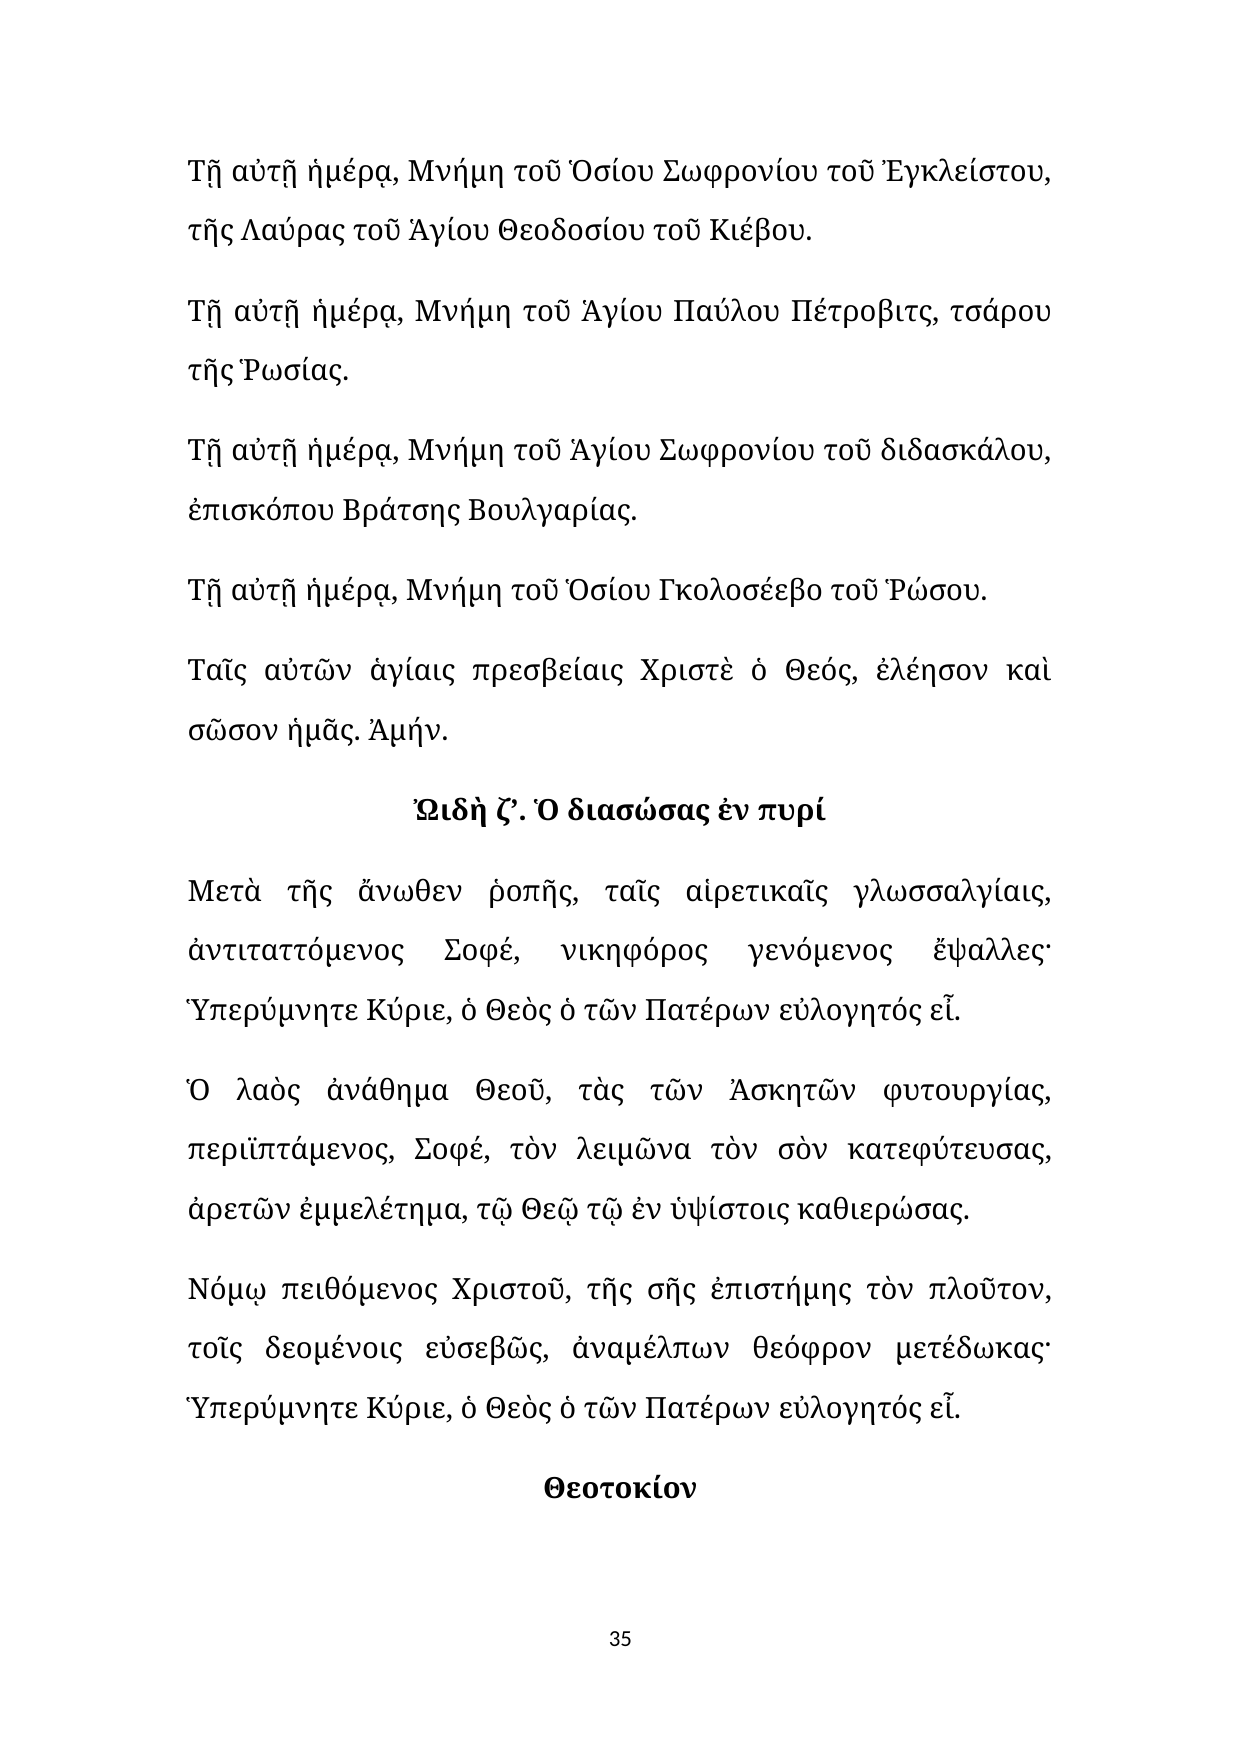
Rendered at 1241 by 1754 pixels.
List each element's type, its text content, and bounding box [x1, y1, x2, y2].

text ᾨδὴ ζ’. Ὁ διασώσας ἐν πυρί [187, 789, 1053, 829]
text Ὁ λαὸς ἀνάθημα Θεοῦ, τὰς τῶν Ἀσκητῶν φυτουργίας, περιϊπτάμενος, Σοφέ, τὸν λειμῶνα τὸν σὸν κατεφύτευσας, ἀρετῶν ἐμμελέτημα, τῷ Θεῷ τῷ ἐν ὑψίστοις καθιερώσας. [187, 1069, 1053, 1228]
text Τῇ αὐτῇ ἡμέρᾳ, Μνήμη τοῦ Ὁσίου Γκολοσέεβο τοῦ Ῥώσου. [187, 569, 1053, 609]
text Νόμῳ πειθόμενος Χριστοῦ, τῆς σῆς ἐπιστήμης τὸν πλοῦτον, τοῖς δεομένοις εὐσεβῶς, ἀναμέλπων θεόφρον μετέδωκας· Ὑπερύμνητε Κύριε, ὁ Θεὸς ὁ τῶν Πατέρων εὐλογητός εἶ. [187, 1268, 1053, 1427]
text Θεοτοκίον [187, 1468, 1053, 1507]
text Τῇ αὐτῇ ἡμέρᾳ, Μνήμη τοῦ Ὁσίου Σωφρονίου τοῦ Ἐγκλείστου, τῆς Λαύρας τοῦ Ἁγίου Θεοδοσίου τοῦ Κιέβου. [187, 150, 1053, 249]
text Τῇ αὐτῇ ἡμέρᾳ, Μνήμη τοῦ Ἁγίου Σωφρονίου τοῦ διδασκάλου, ἐπισκόπου Βράτσης Βουλγαρίας. [187, 429, 1053, 529]
text Ταῖς αὐτῶν ἁγίαις πρεσβείαις Χριστὲ ὁ Θεός, ἐλέησον καὶ σῶσον ἡμᾶς. Ἀμήν. [187, 650, 1053, 749]
text Μετὰ τῆς ἄνωθεν ῥοπῆς, ταῖς αἱρετικαῖς γλωσσαλγίαις, ἀντιταττόμενος Σοφέ, νικηφόρος γενόμενος ἔψαλλες· Ὑπερύμνητε Κύριε, ὁ Θεὸς ὁ τῶν Πατέρων εὐλογητός εἶ. [187, 870, 1053, 1028]
text Τῇ αὐτῇ ἡμέρᾳ, Μνήμη τοῦ Ἁγίου Παύλου Πέτροβιτς, τσάρου τῆς Ῥωσίας. [187, 290, 1053, 389]
